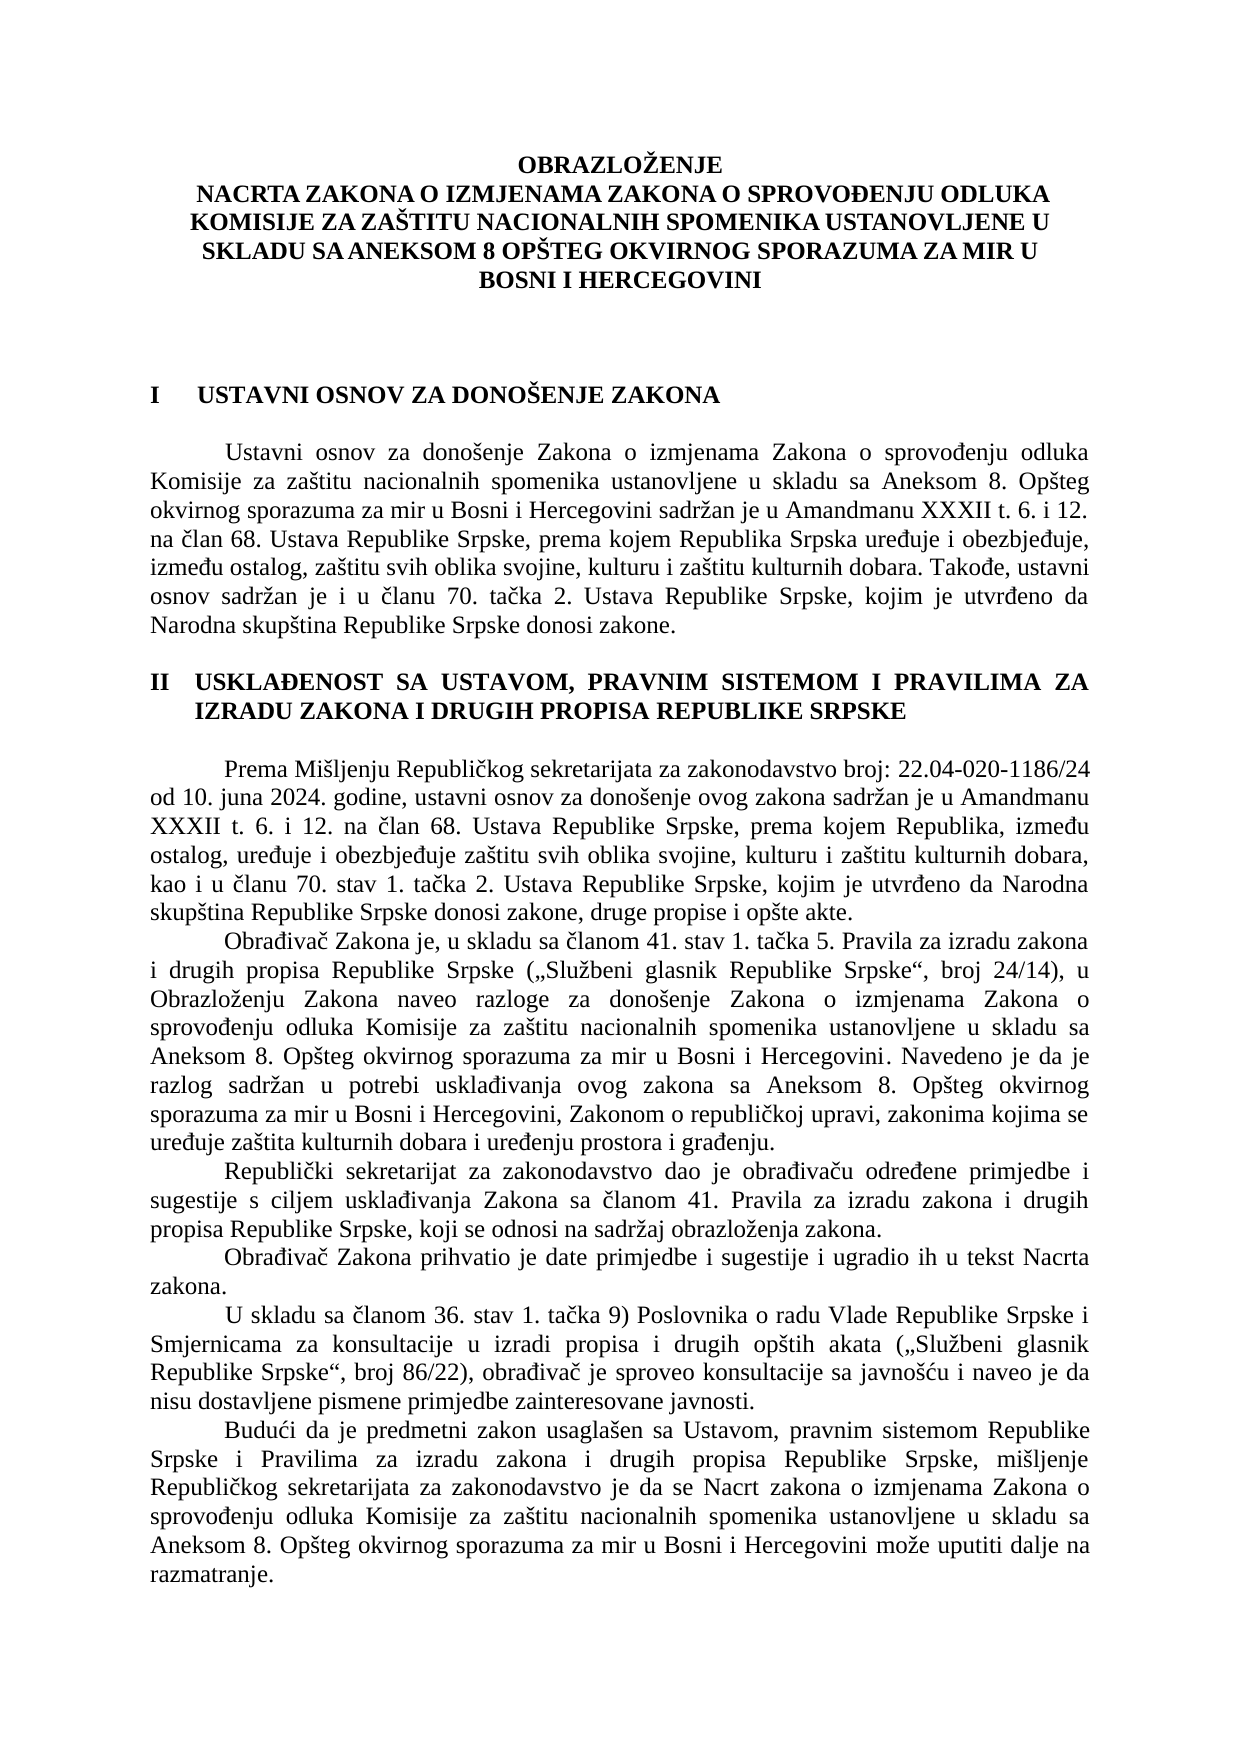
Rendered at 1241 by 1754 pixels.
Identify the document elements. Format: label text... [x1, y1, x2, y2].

text Prema Mišljenju Republičkog sekretarijata za zakonodavstvo broj: 22.04-020-1186/24 od 10. juna 2024. godine, ustavni osnov za donošenje ovog zakona sadržan je u Amandmanu XXXII t. 6. i 12. na član 68. Ustava Republike Srpske, prema kojem Republika, između ostalog, uređuje i obezbjeđuje zaštitu svih oblika svojine, kulturu i zaštitu kulturnih dobara, kao i u članu 70. stav 1. tačka 2. Ustava Republike Srpske, kojim je utvrđeno da Narodna skupština Republike Srpske donosi zakone, druge propise i opšte akte. [150, 754, 1090, 926]
text Obrađivač Zakona prihvatio je date primjedbe i sugestije i ugradio ih u tekst Nacrta zakona. [150, 1242, 1090, 1300]
text Ustavni osnov za donošenje Zakona o izmjenama Zakona o sprovođenju odluka Komisije za zaštitu nacionalnih spomenika ustanovljene u skladu sa Aneksom 8. Opšteg okvirnog sporazuma za mir u Bosni i Hercegovini sadržan je u Amandmanu XXXII t. 6. i 12. na član 68. Ustava Republike Srpske, prema kojem Republika Srpska uređuje i obezbjeđuje, između ostalog, zaštitu svih oblika svojine, kulturu i zaštitu kulturnih dobara. Takođe, ustavni osnov sadržan je i u članu 70. tačka 2. Ustava Republike Srpske, kojim je utvrđeno da Narodna skupština Republike Srpske donosi zakone. [150, 437, 1090, 639]
text OBRAZLOŽENJE [150, 150, 1090, 179]
text BOSNI I HERCEGOVINI [150, 265, 1090, 294]
text Budući da je predmetni zakon usaglašen sa Ustavom, pravnim sistemom Republike Srpske i Pravilima za izradu zakona i drugih propisa Republike Srpske, mišljenje Republičkog sekretarijata za zakonodavstvo je da se Nacrt zakona o izmjenama Zakona o sprovođenju odluka Komisije za zaštitu nacionalnih spomenika ustanovljene u skladu sa Aneksom 8. Opšteg okvirnog sporazuma za mir u Bosni i Hercegovini može uputiti dalje na razmatranje. [150, 1415, 1090, 1587]
text II USKLAĐENOST SA USTAVOM, PRAVNIM SISTEMOM I PRAVILIMA ZA IZRADU ZAKONA I DRUGIH PROPISA REPUBLIKE SRPSKE [150, 667, 1090, 725]
text Obrađivač Zakona je, u skladu sa članom 41. stav 1. tačka 5. Pravila za izradu zakona i drugih propisa Republike Srpske („Službeni glasnik Republike Srpske“, broj 24/14), u Obrazloženju Zakona naveo razloge za donošenje Zakona o izmjenama Zakona o sprovođenju odluka Komisije za zaštitu nacionalnih spomenika ustanovljene u skladu sa Aneksom 8. Opšteg okvirnog sporazuma za mir u Bosni i Hercegovini. Navedeno je da je razlog sadržan u potrebi usklađivanja ovog zakona sa Aneksom 8. Opšteg okvirnog sporazuma za mir u Bosni i Hercegovini, Zakonom o republičkoj upravi, zakonima kojima se uređuje zaštita kulturnih dobara i uređenju prostora i građenju. [150, 926, 1090, 1156]
text NACRTA ZAKONA O IZMJENAMA ZAKONA O SPROVOĐENJU ODLUKA KOMISIJE ZA ZAŠTITU NACIONALNIH SPOMENIKA USTANOVLJENE U SKLADU SA ANEKSOM 8 OPŠTEG OKVIRNOG SPORAZUMA ZA MIR U [150, 179, 1090, 265]
text I USTAVNI OSNOV ZA DONOŠENJE ZAKONA [150, 380, 1090, 409]
text U skladu sa članom 36. stav 1. tačka 9) Poslovnika o radu Vlade Republike Srpske i Smjernicama za konsultacije u izradi propisa i drugih opštih akata („Službeni glasnik Republike Srpske“, broj 86/22), obrađivač je sproveo konsultacije sa javnošću i naveo je da nisu dostavljene pismene primjedbe zainteresovane javnosti. [150, 1300, 1090, 1415]
text Republički sekretarijat za zakonodavstvo dao je obrađivaču određene primjedbe i sugestije s ciljem usklađivanja Zakona sa članom 41. Pravila za izradu zakona i drugih propisa Republike Srpske, koji se odnosi na sadržaj obrazloženja zakona. [150, 1156, 1090, 1242]
